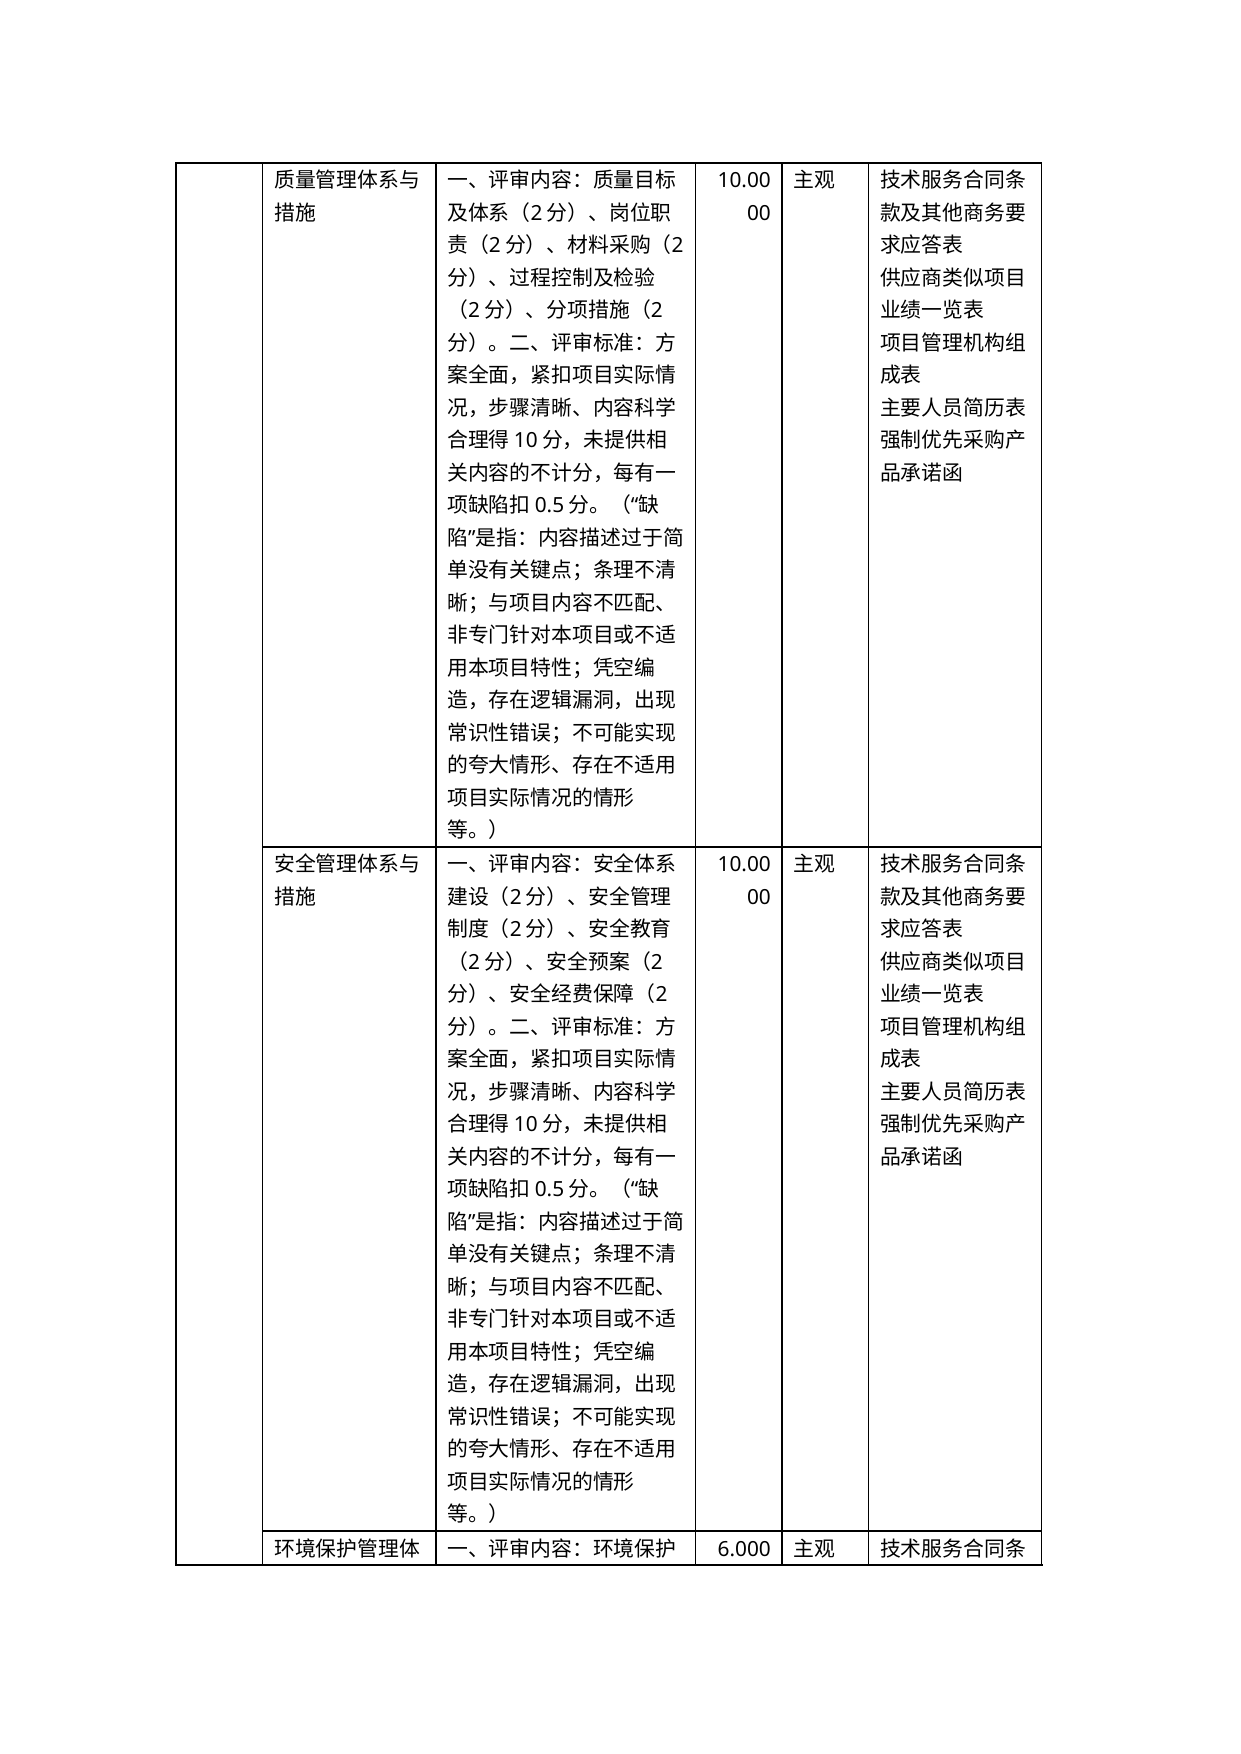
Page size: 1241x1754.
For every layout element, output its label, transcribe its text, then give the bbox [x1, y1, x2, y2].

table_cell 环境保护管理体系与措施 [263, 1532, 435, 1564]
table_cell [869, 1532, 1041, 1564]
table_cell 一、评审内容：安全体系建设（2分）、安全管理制度（2分）、安全教育（2分）、安全预案（2分）、安全经费保障（2分）。二、评审标准：方案全面，紧扣项目实际情况，步骤清晰、内容科学合理得10分，未提供相关内容的不计分，每有一项缺陷扣0.5分。（“缺陷”是指：内容描述过于简单没有关键点；条理不清晰；与项目内容不匹配、非专门针对本项目或不适用本项目特性；凭空编造，存在逻辑漏洞，出现常识性错误；不可能实现的夸大情形、存在不适用项目实际情况的情形等。） [437, 848, 695, 1530]
table_cell 质量管理体系与措施 [263, 164, 435, 846]
table_cell 安全管理体系与措施 [263, 848, 435, 1530]
table_cell 10.0000 [696, 164, 781, 846]
table_cell 一、评审内容：质量目标及体系（2分）、岗位职责（2分）、材料采购（2分）、过程控制及检验（2分）、分项措施（2分）。二、评审标准：方案全面，紧扣项目实际情况，步骤清晰、内容科学合理得10分，未提供相关内容的不计分，每有一项缺陷扣0.5分。（“缺陷”是指：内容描述过于简单没有关键点；条理不清晰；与项目内容不匹配、非专门针对本项目或不适用本项目特性；凭空编造，存在逻辑漏洞，出现常识性错误；不可能实现的夸大情形、存在不适用项目实际情况的情形等。） [437, 164, 695, 846]
table_cell 技术服务合同条款及其他商务要求应答表 供应商类似项目业绩一览表 项目管理机构组成表 主要人员简历表 强制优先采购产品承诺函 [869, 164, 1041, 846]
table_cell 主观 [783, 848, 868, 1530]
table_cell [437, 1532, 695, 1564]
table_cell 技术服务合同条款及其他商务要求应答表 供应商类似项目业绩一览表 项目管理机构组成表 主要人员简历表 强制优先采购产品承诺函 [869, 848, 1041, 1530]
table_cell 主观 [783, 1532, 868, 1564]
table_cell 6.0000 [696, 1532, 781, 1564]
table_cell 10.0000 [696, 848, 781, 1530]
table_cell 主观 [783, 164, 868, 846]
